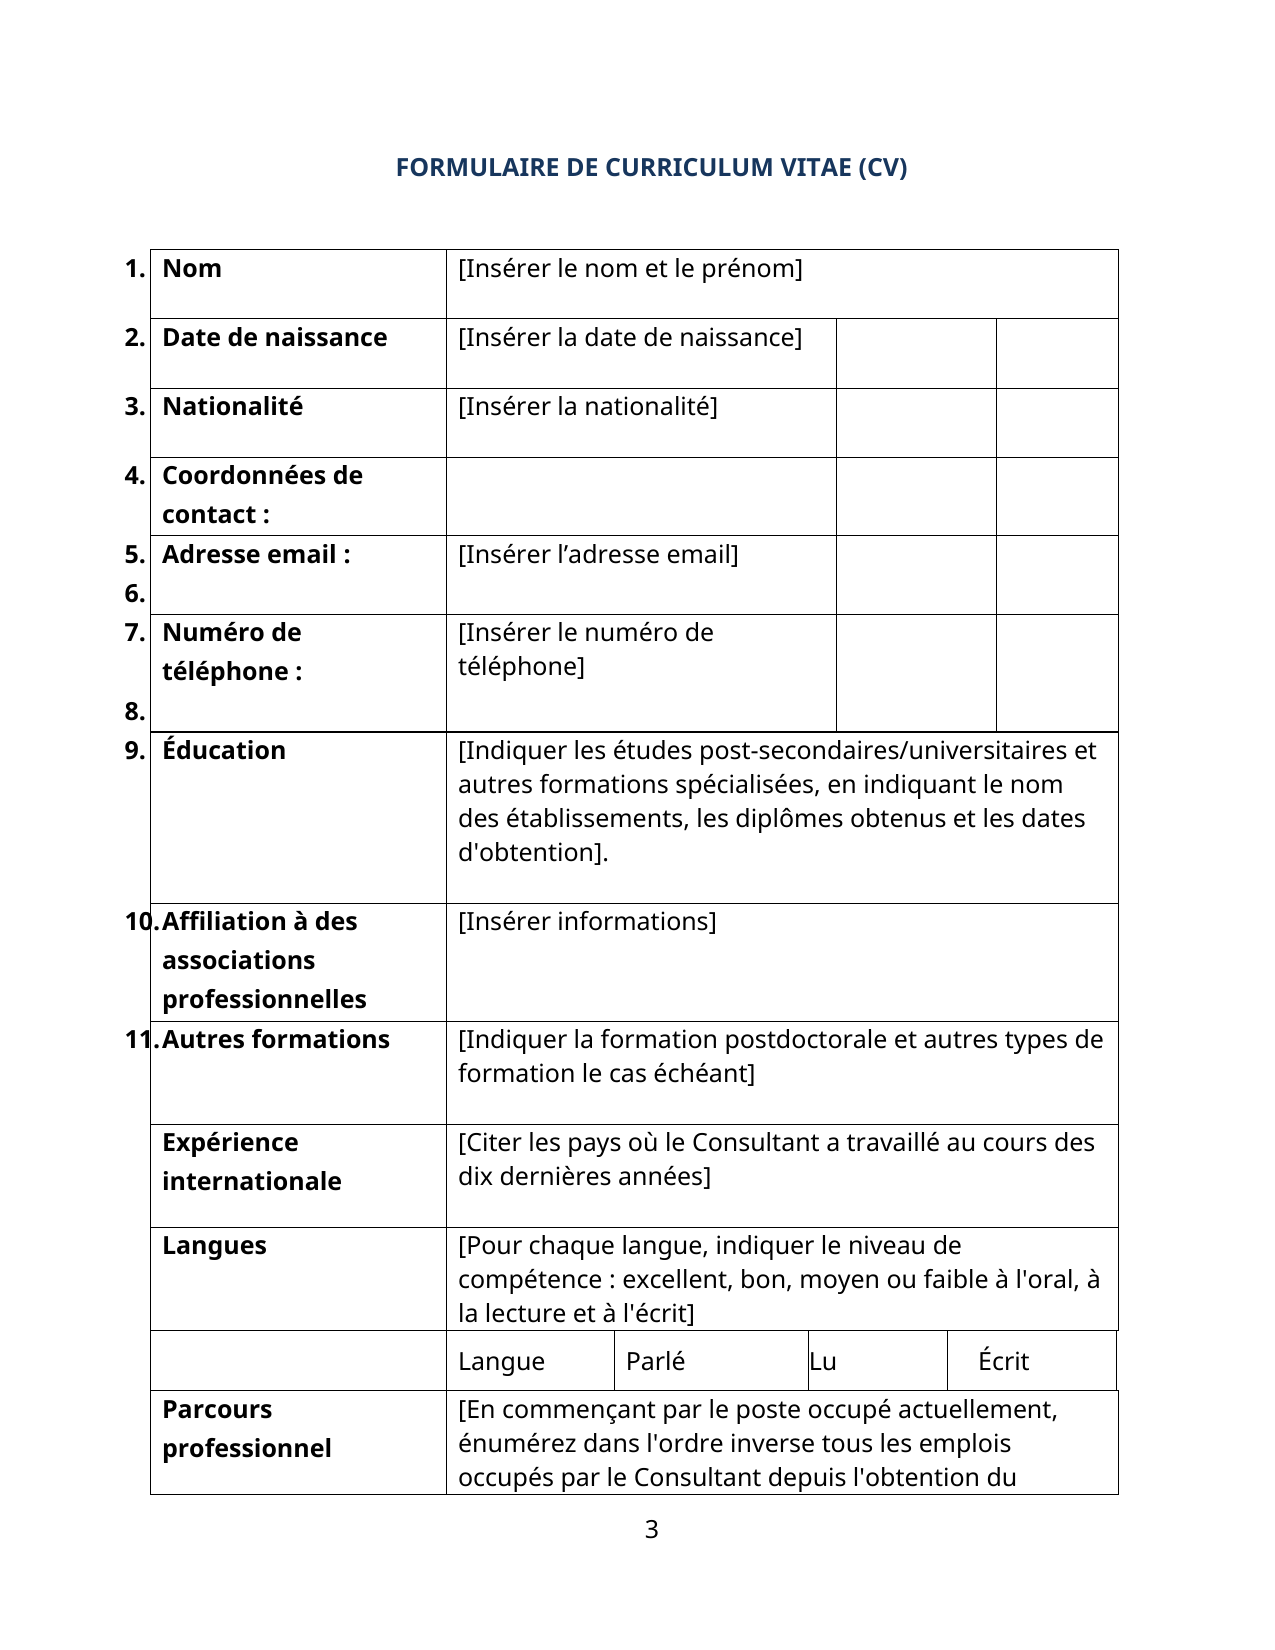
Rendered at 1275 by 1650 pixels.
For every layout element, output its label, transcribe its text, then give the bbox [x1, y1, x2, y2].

table_cell [997, 319, 1118, 387]
table_cell Langues [151, 1228, 446, 1330]
table_cell [837, 536, 996, 614]
table_cell Écrit [948, 1331, 1116, 1390]
table_cell [Indiquer la formation postdoctorale et autres types de formation le cas échéant] [447, 1022, 1118, 1124]
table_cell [447, 1391, 1118, 1493]
table_cell [Insérer la date de naissance] [447, 319, 836, 387]
text FORMULAIRE DE CURRICULUM VITAE (CV) [150, 150, 1153, 184]
table_header Nom [151, 250, 446, 318]
table_cell [447, 458, 836, 535]
table_cell Langue [447, 1331, 614, 1390]
table_cell [837, 319, 996, 387]
table_cell Numéro de téléphone : [151, 615, 446, 731]
table_cell Coordonnées de contact : [151, 458, 446, 535]
table_cell [Citer les pays où le Consultant a travaillé au cours des dix dernières années] [447, 1125, 1118, 1227]
table_cell Date de naissance [151, 319, 446, 387]
table_cell [Insérer la nationalité] [447, 389, 836, 457]
table_cell [837, 389, 996, 457]
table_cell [151, 1391, 446, 1493]
table_cell Adresse email : [151, 536, 446, 614]
table_cell [997, 458, 1118, 535]
table_header [Insérer le nom et le prénom] [447, 250, 1118, 318]
table_cell [Insérer informations] [447, 904, 1118, 1021]
table_cell [837, 615, 996, 731]
table_cell Expérience internationale [151, 1125, 446, 1227]
table_cell [Pour chaque langue, indiquer le niveau de compétence : excellent, bon, moyen ou faible à l'oral, à la lecture et à l'écrit] [447, 1228, 1118, 1330]
table_cell Nationalité [151, 389, 446, 457]
table_cell [837, 458, 996, 535]
table_cell [Insérer le numéro de téléphone] [447, 615, 836, 731]
table_cell Autres formations [151, 1022, 446, 1124]
table_cell [Indiquer les études post-secondaires/universitaires et autres formations spécialisées, en indiquant le nom des établissements, les diplômes obtenus et les dates d'obtention]. [447, 733, 1118, 903]
table_cell [997, 389, 1118, 457]
table_cell [Insérer l’adresse email] [447, 536, 836, 614]
table_cell Éducation [151, 733, 446, 903]
table_cell [151, 1331, 446, 1390]
table_cell [997, 536, 1118, 614]
table_cell Affiliation à des associations professionnelles [151, 904, 446, 1021]
table_cell Parlé [615, 1331, 808, 1390]
table_cell [997, 615, 1118, 731]
table_cell Lu [809, 1331, 947, 1390]
